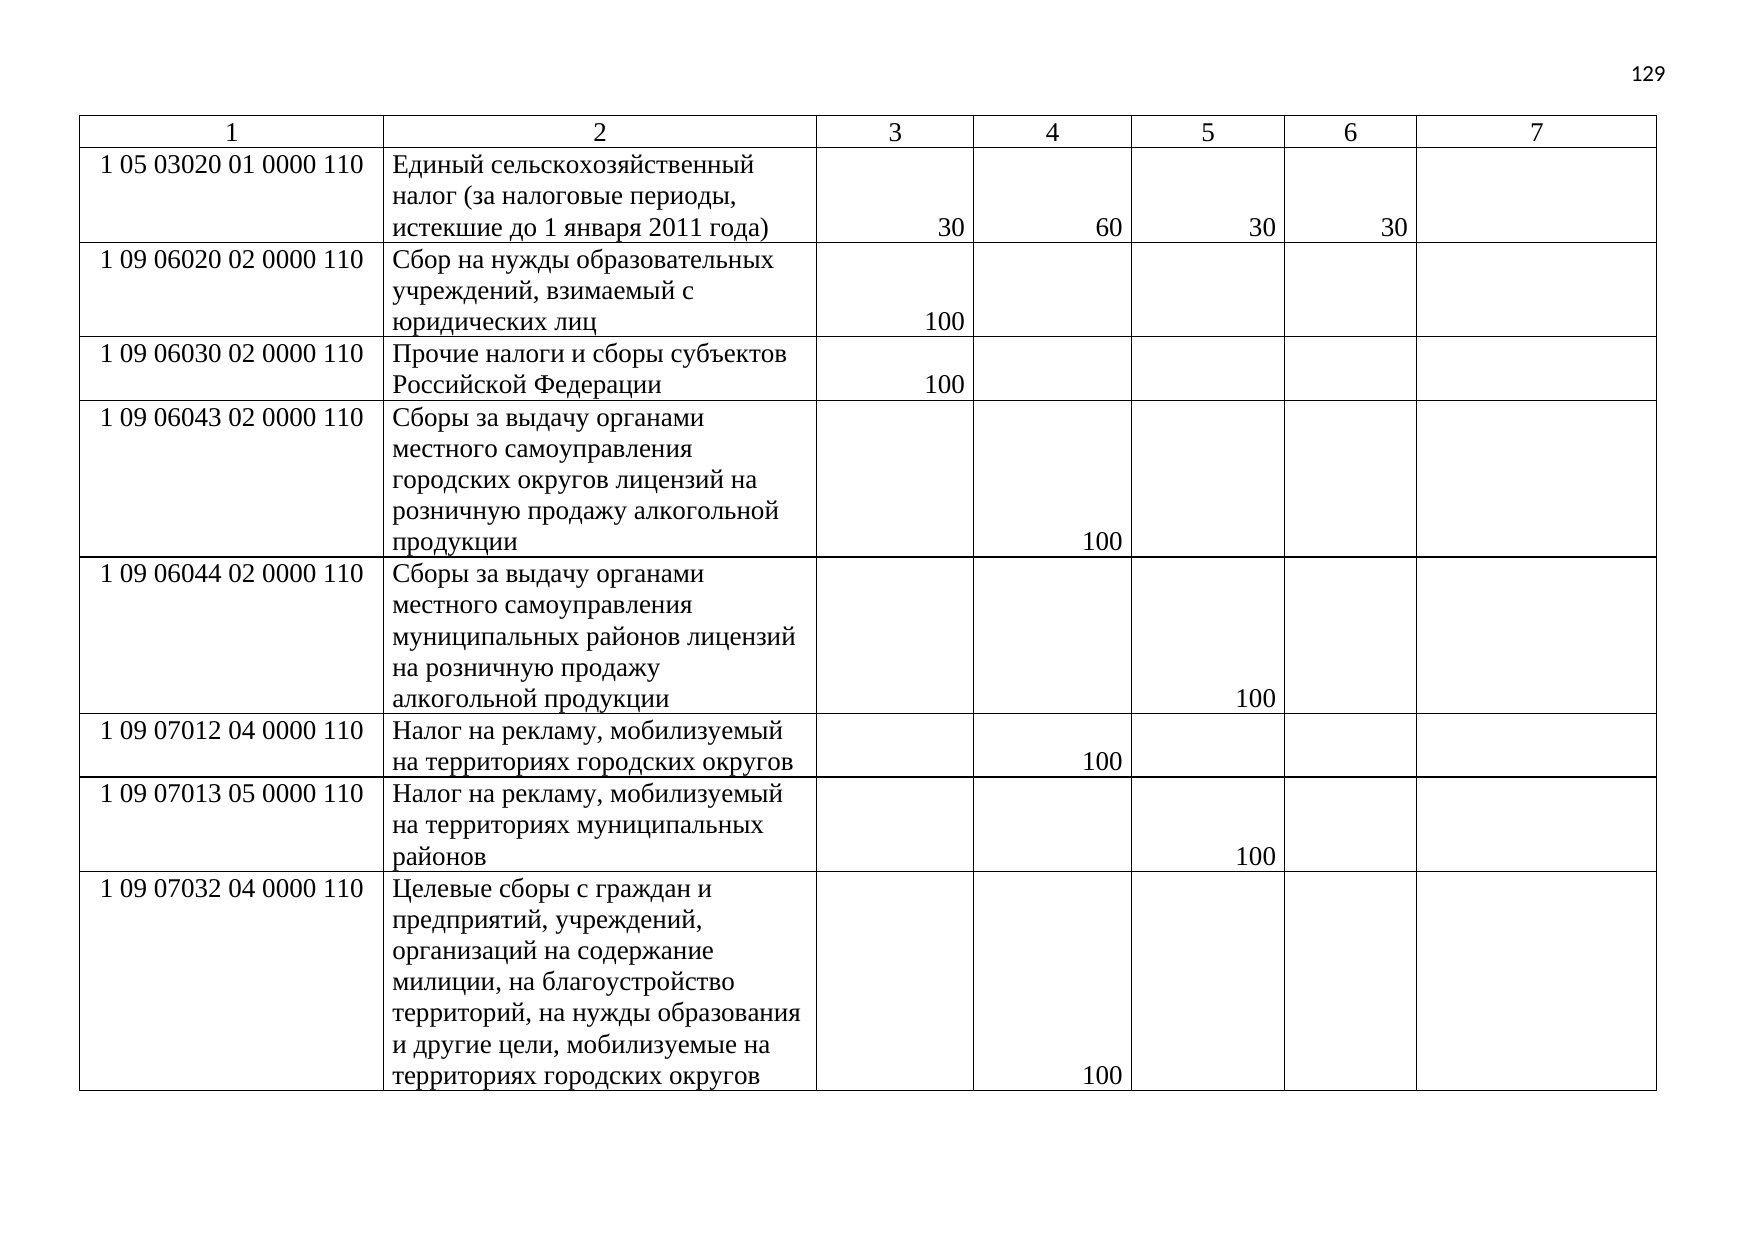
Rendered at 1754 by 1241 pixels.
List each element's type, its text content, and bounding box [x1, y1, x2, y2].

table_cell [974, 558, 1131, 713]
table_cell [974, 243, 1131, 336]
table_cell [1285, 778, 1416, 871]
table_header 5 [1132, 116, 1284, 147]
table_cell 1 05 03020 01 0000 110 [80, 148, 383, 242]
table_cell [1285, 558, 1416, 713]
table_cell 1 09 06030 02 0000 110 [80, 337, 383, 399]
table_cell Сборы за выдачу органами местного самоуправления муниципальных районов лицензий на розничную продажу алкогольной продукции [384, 558, 816, 713]
table_cell [1285, 872, 1416, 1090]
table_header 7 [1417, 116, 1656, 147]
table_cell 1 09 07012 04 0000 110 [80, 714, 383, 776]
table_cell 60 [974, 148, 1131, 242]
table_cell [1417, 401, 1656, 556]
table_cell Налог на рекламу, мобилизуемый на территориях городских округов [384, 714, 816, 776]
table_cell [1417, 778, 1656, 871]
table_header 6 [1285, 116, 1416, 147]
table_cell 1 09 06044 02 0000 110 [80, 558, 383, 713]
table_cell Единый сельскохозяйственный налог (за налоговые периоды, истекшие до 1 января 2011 года) [384, 148, 816, 242]
table_cell Целевые сборы с граждан и предприятий, учреждений, организаций на содержание милиции, на благоустройство территорий, на нужды образования и другие цели, мобилизуемые на территориях городских округов [384, 872, 816, 1090]
table_cell [817, 714, 973, 776]
table_cell [817, 558, 973, 713]
table_cell Сбор на нужды образовательных учреждений, взимаемый с юридических лиц [384, 243, 816, 336]
table_cell [1417, 714, 1656, 776]
table_cell 100 [817, 337, 973, 399]
table_cell [974, 778, 1131, 871]
table_cell 100 [974, 401, 1131, 556]
table_cell 100 [1132, 558, 1284, 713]
table_cell 100 [974, 714, 1131, 776]
table_cell 1 09 07032 04 0000 110 [80, 872, 383, 1090]
table_cell 30 [817, 148, 973, 242]
table_cell 30 [1132, 148, 1284, 242]
table_cell 1 09 07013 05 0000 110 [80, 778, 383, 871]
table_cell 100 [1132, 778, 1284, 871]
table_cell [1132, 337, 1284, 399]
table_cell Сборы за выдачу органами местного самоуправления городских округов лицензий на розничную продажу алкогольной продукции [384, 401, 816, 556]
table_cell 100 [817, 243, 973, 336]
table_header 3 [817, 116, 973, 147]
table_cell [974, 337, 1131, 399]
table_cell [1417, 872, 1656, 1090]
table_header 1 [80, 116, 383, 147]
table_cell 30 [1285, 148, 1416, 242]
table_cell [817, 401, 973, 556]
table_cell [1417, 337, 1656, 399]
table_cell [1132, 401, 1284, 556]
table_cell [1132, 714, 1284, 776]
table_cell [1417, 243, 1656, 336]
table_cell [1285, 243, 1416, 336]
table_cell [1285, 401, 1416, 556]
table_cell [817, 778, 973, 871]
table_cell [1285, 337, 1416, 399]
table_cell [817, 872, 973, 1090]
table_cell [1417, 558, 1656, 713]
table_cell [1132, 872, 1284, 1090]
table_cell Прочие налоги и сборы субъектов Российской Федерации [384, 337, 816, 399]
table_cell 1 09 06020 02 0000 110 [80, 243, 383, 336]
table_header 2 [384, 116, 816, 147]
table_cell 1 09 06043 02 0000 110 [80, 401, 383, 556]
table_cell [1417, 148, 1656, 242]
table_cell [1132, 243, 1284, 336]
table_header 4 [974, 116, 1131, 147]
table_cell [1285, 714, 1416, 776]
table_cell Налог на рекламу, мобилизуемый на территориях муниципальных районов [384, 778, 816, 871]
table_cell 100 [974, 872, 1131, 1090]
